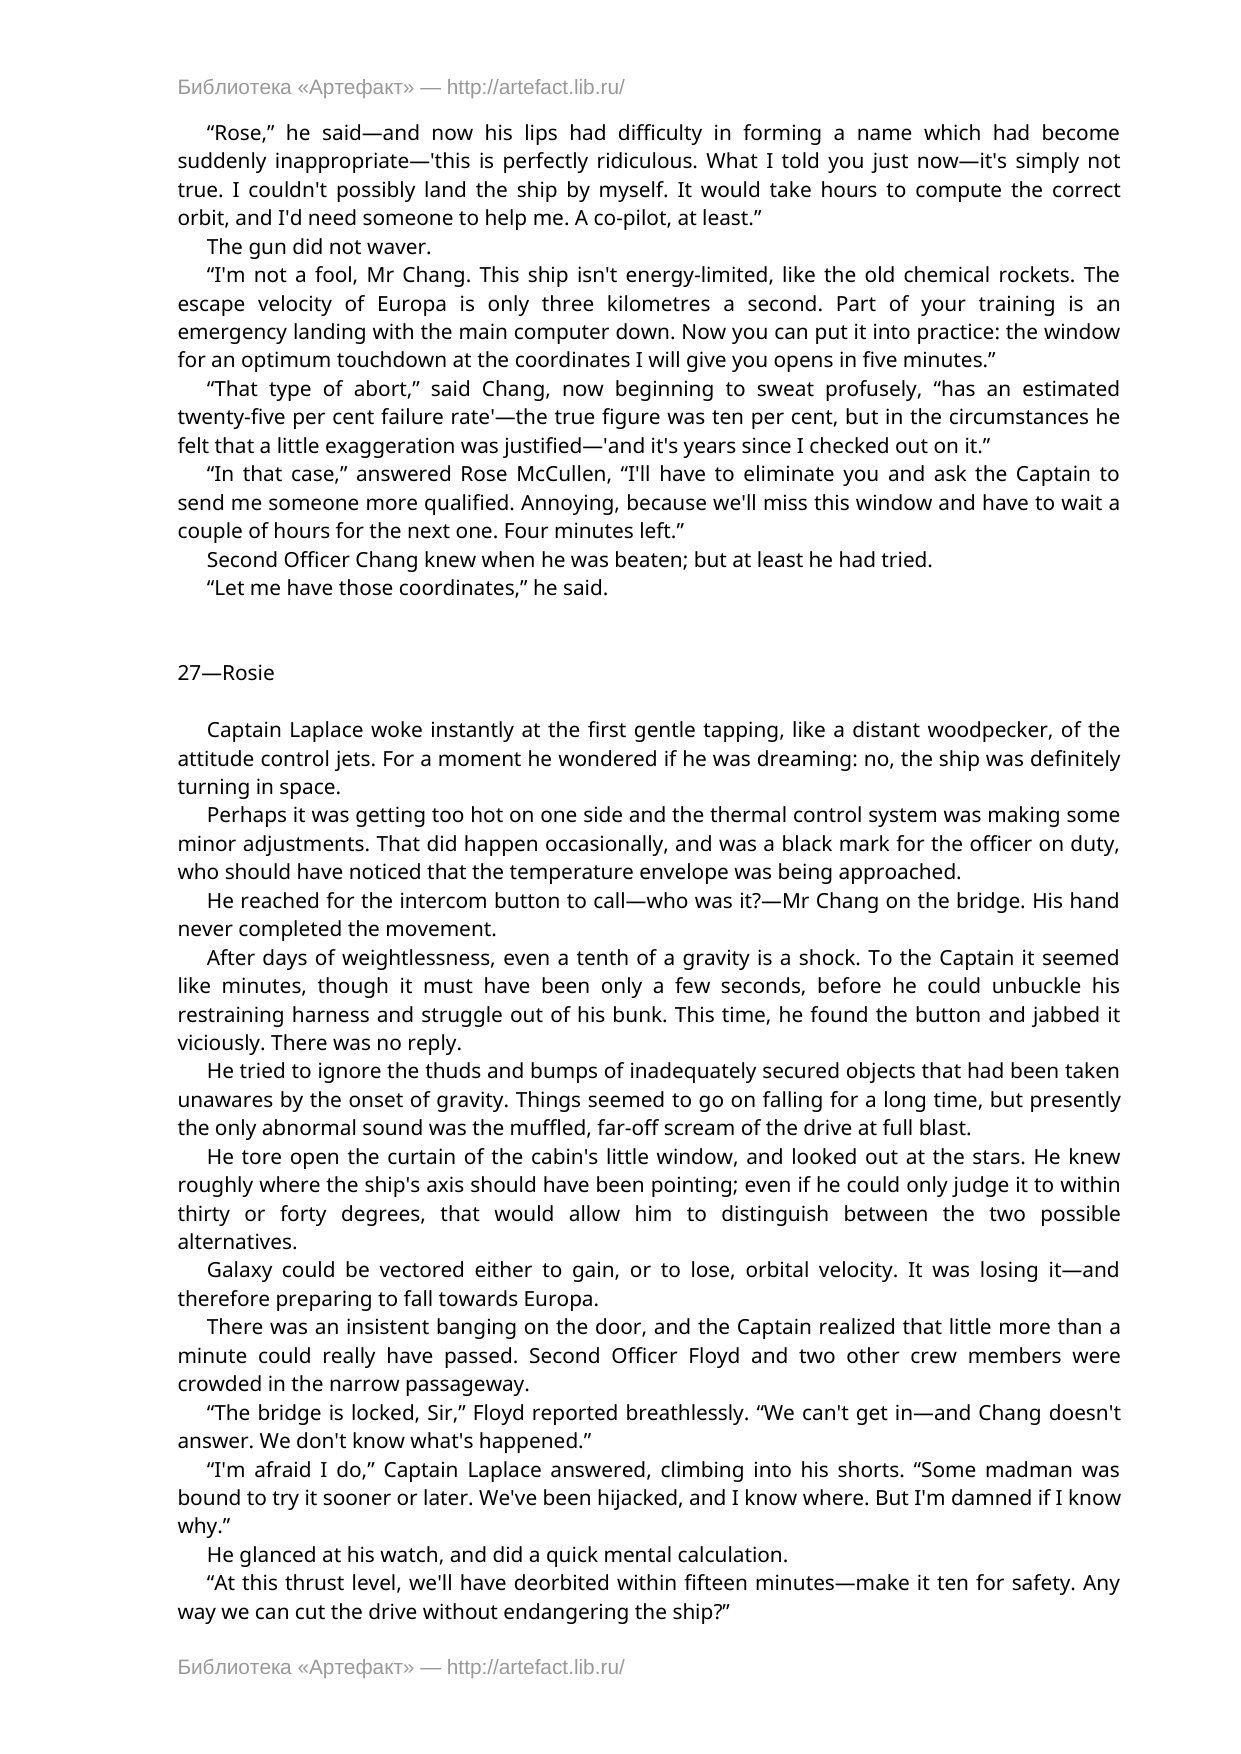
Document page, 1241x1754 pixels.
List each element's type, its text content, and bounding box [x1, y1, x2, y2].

text Perhaps it was getting too hot on one side and the thermal control system was making some minor adjustments. That did happen occasionally, and was a black mark for the officer on duty, who should have noticed that the temperature envelope was being approached. [177, 801, 1122, 886]
text “That type of abort,” said Chang, now beginning to sweat profusely, “has an estimated twenty-five per cent failure rate'—the true figure was ten per cent, but in the circumstances he felt that a little exaggeration was justified—'and it's years since I checked out on it.” [177, 374, 1122, 459]
text Galaxy could be vectored either to gain, or to lose, orbital velocity. It was losing it—and therefore preparing to fall towards Europa. [177, 1256, 1122, 1312]
text There was an insistent banging on the door, and the Captain realized that little more than a minute could really have passed. Second Officer Floyd and two other crew members were crowded in the narrow passageway. [177, 1312, 1122, 1398]
text “Let me have those coordinates,” he said. [177, 573, 1122, 602]
text 27—Rosie [177, 658, 1122, 687]
text “I'm afraid I do,” Captain Laplace answered, climbing into his shorts. “Some madman was bound to try it sooner or later. We've been hijacked, and I know where. But I'm damned if I know why.” [177, 1455, 1122, 1540]
text He tore open the curtain of the cabin's little window, and looked out at the stars. He knew roughly where the ship's axis should have been pointing; even if he could only judge it to within thirty or forty degrees, that would allow him to distinguish between the two possible alternatives. [177, 1142, 1122, 1256]
text Second Officer Chang knew when he was beaten; but at least he had tried. [177, 545, 1122, 573]
text Captain Laplace woke instantly at the first gentle tapping, like a distant woodpecker, of the attitude control jets. For a moment he wondered if he was dreaming: no, the ship was definitely turning in space. [177, 715, 1122, 801]
text He glanced at his watch, and did a quick mental calculation. [177, 1540, 1122, 1568]
text The gun did not waver. [177, 232, 1122, 260]
text “In that case,” answered Rose McCullen, “I'll have to eliminate you and ask the Captain to send me someone more qualified. Annoying, because we'll miss this window and have to wait a couple of hours for the next one. Four minutes left.” [177, 459, 1122, 545]
text He reached for the intercom button to call—who was it?—Mr Chang on the bridge. His hand never completed the movement. [177, 886, 1122, 943]
text “I'm not a fool, Mr Chang. This ship isn't energy-limited, like the old chemical rockets. The escape velocity of Europa is only three kilometres a second. Part of your training is an emergency landing with the main computer down. Now you can put it into practice: the window for an optimum touchdown at the coordinates I will give you opens in five minutes.” [177, 260, 1122, 374]
text “The bridge is locked, Sir,” Floyd reported breathlessly. “We can't get in—and Chang doesn't answer. We don't know what's happened.” [177, 1398, 1122, 1455]
text “At this thrust level, we'll have deorbited within fifteen minutes—make it ten for safety. Any way we can cut the drive without endangering the ship?” [177, 1568, 1122, 1625]
text He tried to ignore the thuds and bumps of inadequately secured objects that had been taken unawares by the onset of gravity. Things seemed to go on falling for a long time, but presently the only abnormal sound was the muffled, far-off scream of the drive at full blast. [177, 1057, 1122, 1142]
text “Rose,” he said—and now his lips had difficulty in forming a name which had become suddenly inappropriate—'this is perfectly ridiculous. What I told you just now—it's simply not true. I couldn't possibly land the ship by myself. It would take hours to compute the correct orbit, and I'd need someone to help me. A co-pilot, at least.” [177, 118, 1122, 232]
text After days of weightlessness, even a tenth of a gravity is a shock. To the Captain it seemed like minutes, though it must have been only a few seconds, before he could unbuckle his restraining harness and struggle out of his bunk. This time, he found the button and jabbed it viciously. There was no reply. [177, 943, 1122, 1057]
